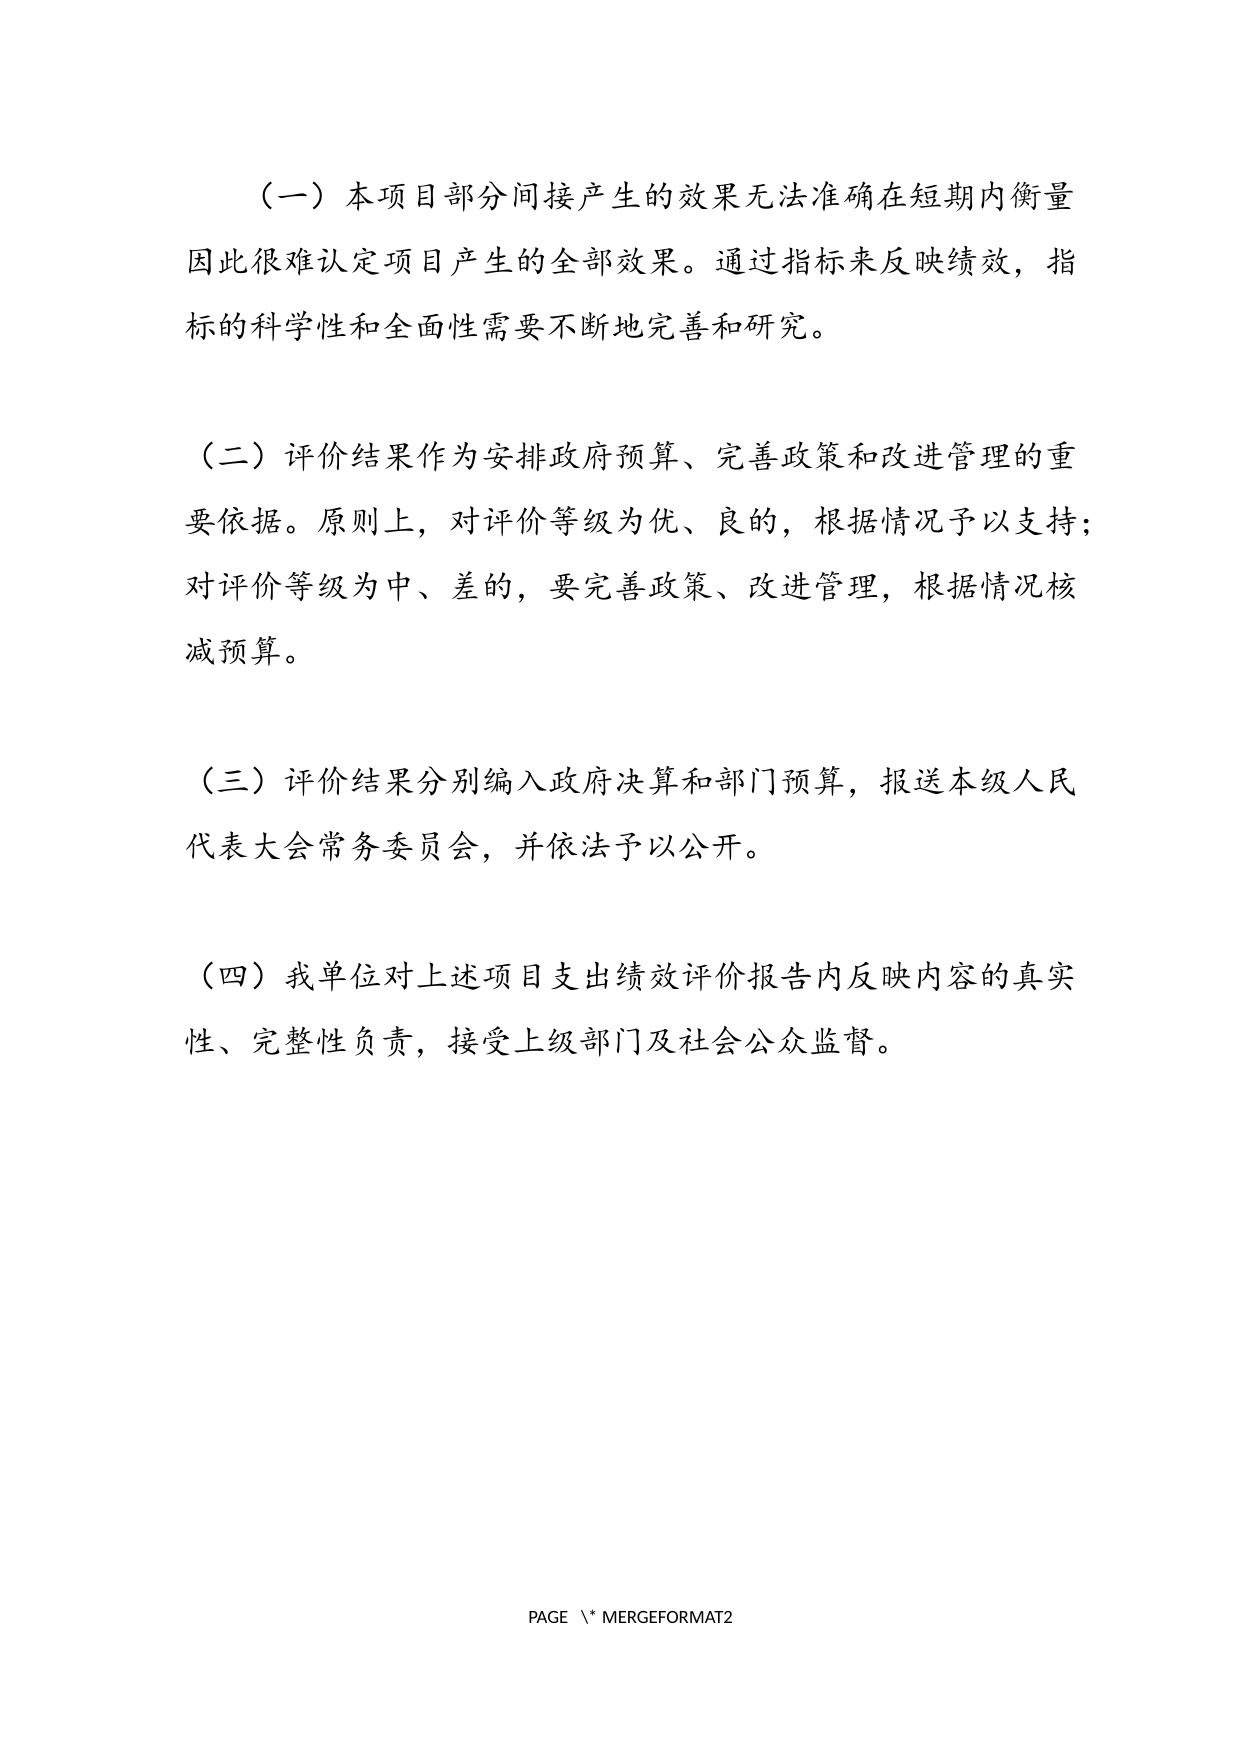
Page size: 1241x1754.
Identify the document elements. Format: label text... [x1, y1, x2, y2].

text （一）本项目部分间接产生的效果无法准确在短期内衡量，因此很难认定项目产生的全部效果。通过指标来反映绩效，指标的科学性和全面性需要不断地完善和研究。 （二）评价结果作为安排政府预算、完善政策和改进管理的重要依据。原则上，对评价等级为优、良的，根据情况予以支持；对评价等级为中、差的，要完善政策、改进管理，根据情况核减预算。 （三）评价结果分别编入政府决算和部门预算，报送本级人民代表大会常务委员会，并依法予以公开。 （四）我单位对上述项目支出绩效评价报告内反映内容的真实性、完整性负责，接受上级部门及社会公众监督。 [183, 162, 1078, 1072]
